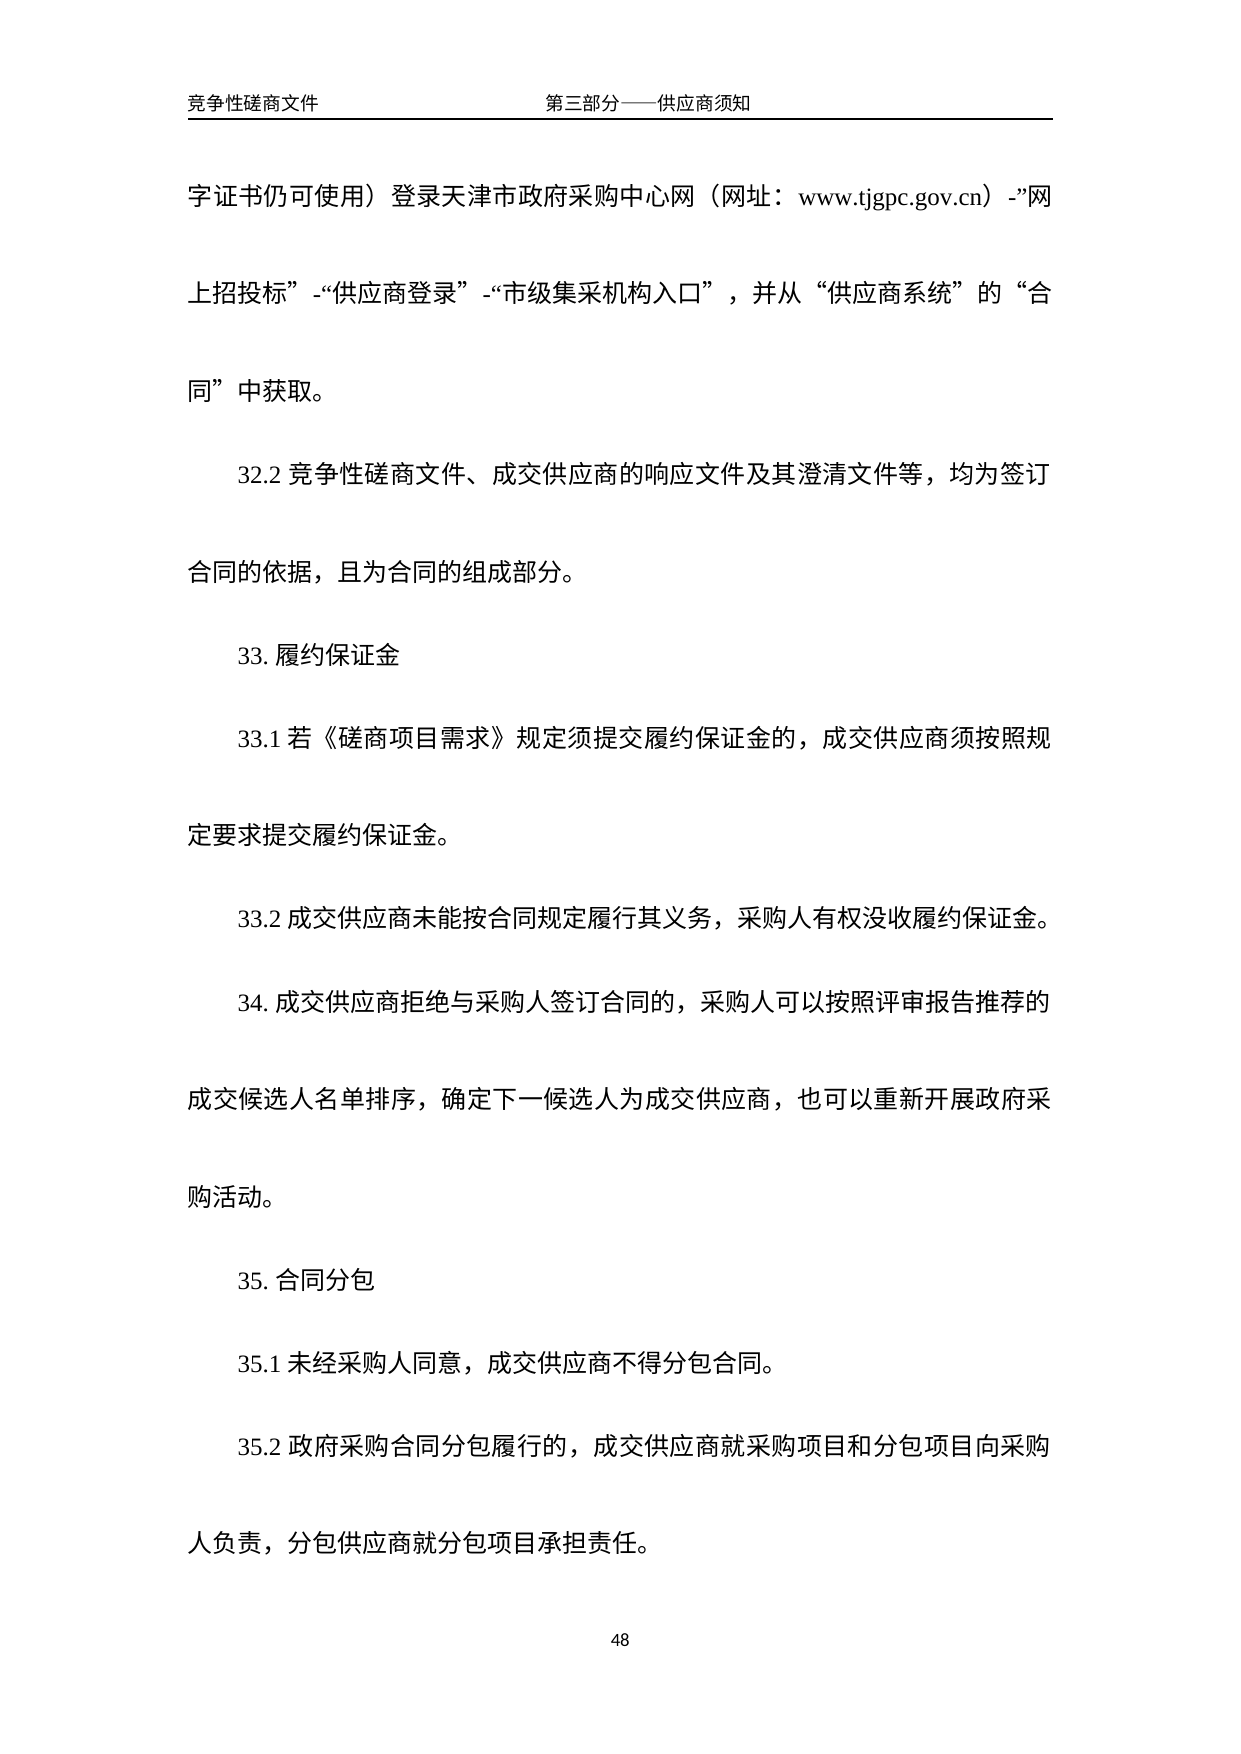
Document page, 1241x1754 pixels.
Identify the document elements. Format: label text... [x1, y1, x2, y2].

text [187, 162, 1053, 422]
text 32.2 竞争性磋商文件、成交供应商的响应文件及其澄清文件等，均为签订合同的依据，且为合同的组成部分。 [187, 440, 1053, 603]
text 33. 履约保证金 [187, 621, 1053, 686]
text 33.1若《磋商项目需求》规定须提交履约保证金的，成交供应商须按照规定要求提交履约保证金。 [187, 704, 1053, 866]
text 35.1 未经采购人同意，成交供应商不得分包合同。 [187, 1329, 1053, 1394]
text 35. 合同分包 [187, 1246, 1053, 1311]
text 35.2 政府采购合同分包履行的，成交供应商就采购项目和分包项目向采购人负责，分包供应商就分包项目承担责任。 [187, 1412, 1053, 1574]
text 33.2 成交供应商未能按合同规定履行其义务，采购人有权没收履约保证金。 [187, 884, 1053, 949]
text 34. 成交供应商拒绝与采购人签订合同的，采购人可以按照评审报告推荐的成交候选人名单排序，确定下一候选人为成交供应商，也可以重新开展政府采购活动。 [187, 968, 1053, 1228]
